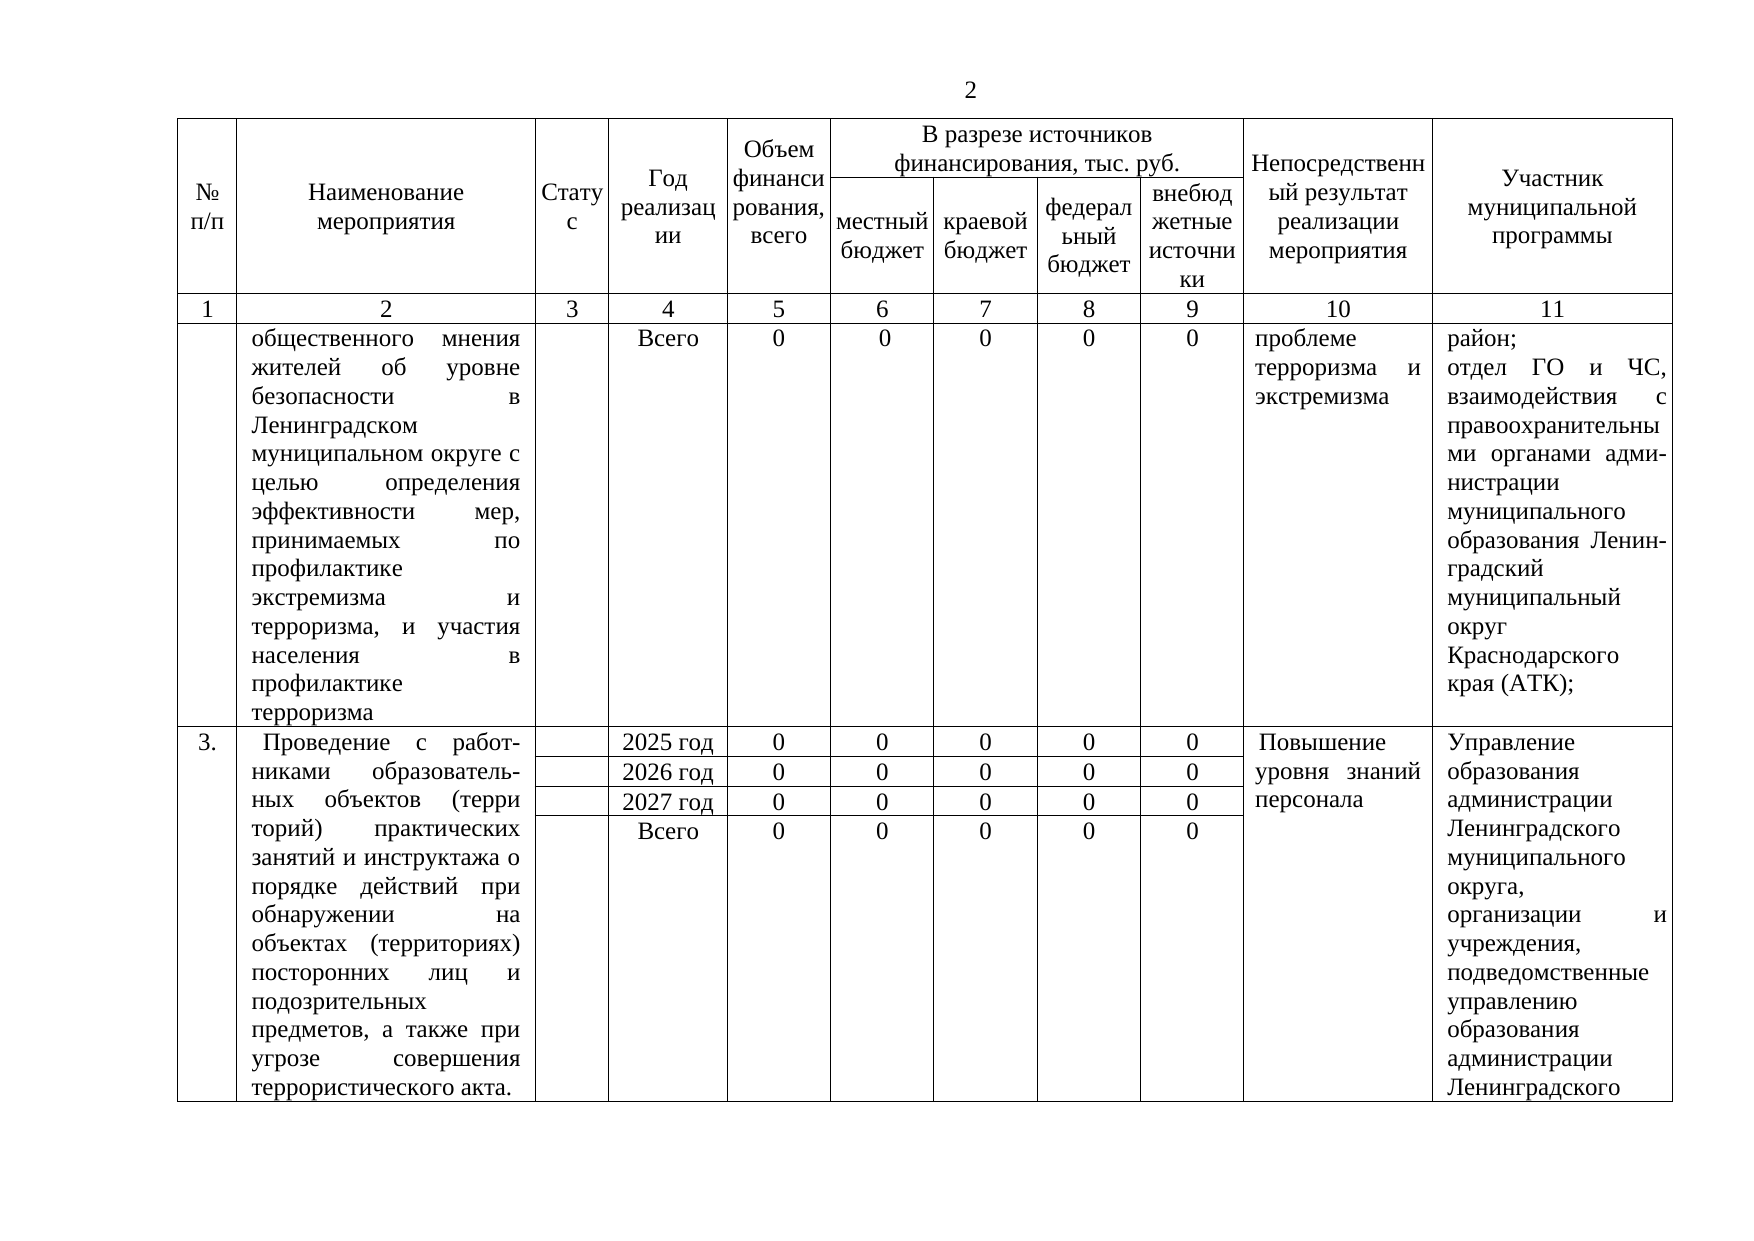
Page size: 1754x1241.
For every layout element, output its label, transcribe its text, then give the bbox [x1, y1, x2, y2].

table_cell 0 [831, 816, 933, 1101]
table_cell 2 [237, 294, 535, 322]
table_cell 0 [831, 324, 933, 726]
table_header Год реализации [609, 119, 727, 293]
table_cell 5 [728, 294, 830, 322]
table_cell 0 [728, 324, 830, 726]
table_cell Управление образования администрации Ленинградского муниципального округа, организации и учреждения, подведомственные управлению образования администрации Ленинградского муниципального округа [1433, 727, 1672, 1101]
table_cell 3 [536, 294, 608, 322]
table_cell внебюджетные источники [1141, 178, 1243, 293]
table_cell 1 [178, 294, 236, 322]
table_header № п/п [178, 119, 236, 293]
table_cell 0 [831, 727, 933, 756]
table_cell 4 [609, 294, 727, 322]
table_cell 2025 год [609, 727, 727, 756]
table_cell Всего [609, 324, 727, 726]
table_cell 0 [831, 787, 933, 815]
table_cell 6 [831, 294, 933, 322]
table_cell 0 [934, 757, 1037, 786]
table_cell 0 [831, 757, 933, 786]
table_cell Проведение с работ-никами образователь-ных объектов (терри торий) практических занятий и инструктажа о порядке действий при обнаружении на объектах (территориях) посторонних лиц и подозрительных предметов, а также при угрозе совершения террористического акта. [237, 727, 535, 1101]
table_cell 2026 год [609, 757, 727, 786]
table_header В разрезе источников финансирования, тыс. руб. [831, 119, 1243, 177]
table_header Участник муниципальной программы [1433, 119, 1672, 293]
table_cell 0 [1141, 787, 1243, 815]
table_cell 0 [934, 324, 1037, 726]
table_cell 0 [1038, 787, 1140, 815]
table_cell 0 [1141, 324, 1243, 726]
table_cell 2027 год [609, 787, 727, 815]
table_cell Всего [609, 816, 727, 1101]
table_cell [536, 727, 608, 756]
table_cell [536, 787, 608, 815]
table_cell 0 [934, 816, 1037, 1101]
table_cell 3. [178, 727, 236, 1101]
table_cell краевой бюджет [934, 178, 1037, 293]
table_header Статус [536, 119, 608, 293]
table_cell 8 [1038, 294, 1140, 322]
table_header Объем финансирования, всего [728, 119, 830, 293]
table_cell 10 [1244, 294, 1432, 322]
table_cell 0 [1038, 757, 1140, 786]
table_cell федеральный бюджет [1038, 178, 1140, 293]
table_cell [536, 324, 608, 726]
table_cell местный бюджет [831, 178, 933, 293]
table_cell [536, 816, 608, 1101]
table_cell [536, 757, 608, 786]
table_cell 11 [1433, 294, 1672, 322]
table_cell 0 [1038, 324, 1140, 726]
table_cell 0 [934, 787, 1037, 815]
table_cell 0 [1141, 816, 1243, 1101]
table_cell 0 [1038, 816, 1140, 1101]
table_cell 0 [1141, 727, 1243, 756]
table_cell 0 [728, 727, 830, 756]
table_cell 0 [1038, 727, 1140, 756]
table_cell 0 [728, 816, 830, 1101]
table_header Непосредственный результат реализации мероприятия [1244, 119, 1432, 293]
table_cell 0 [728, 757, 830, 786]
table_header Наименование мероприятия [237, 119, 535, 293]
table_cell Повышение уровня знаний персонала [1244, 727, 1432, 1101]
table_cell 7 [934, 294, 1037, 322]
table_cell 9 [1141, 294, 1243, 322]
table_cell 0 [728, 787, 830, 815]
table_cell 0 [1141, 757, 1243, 786]
table_cell 0 [934, 727, 1037, 756]
